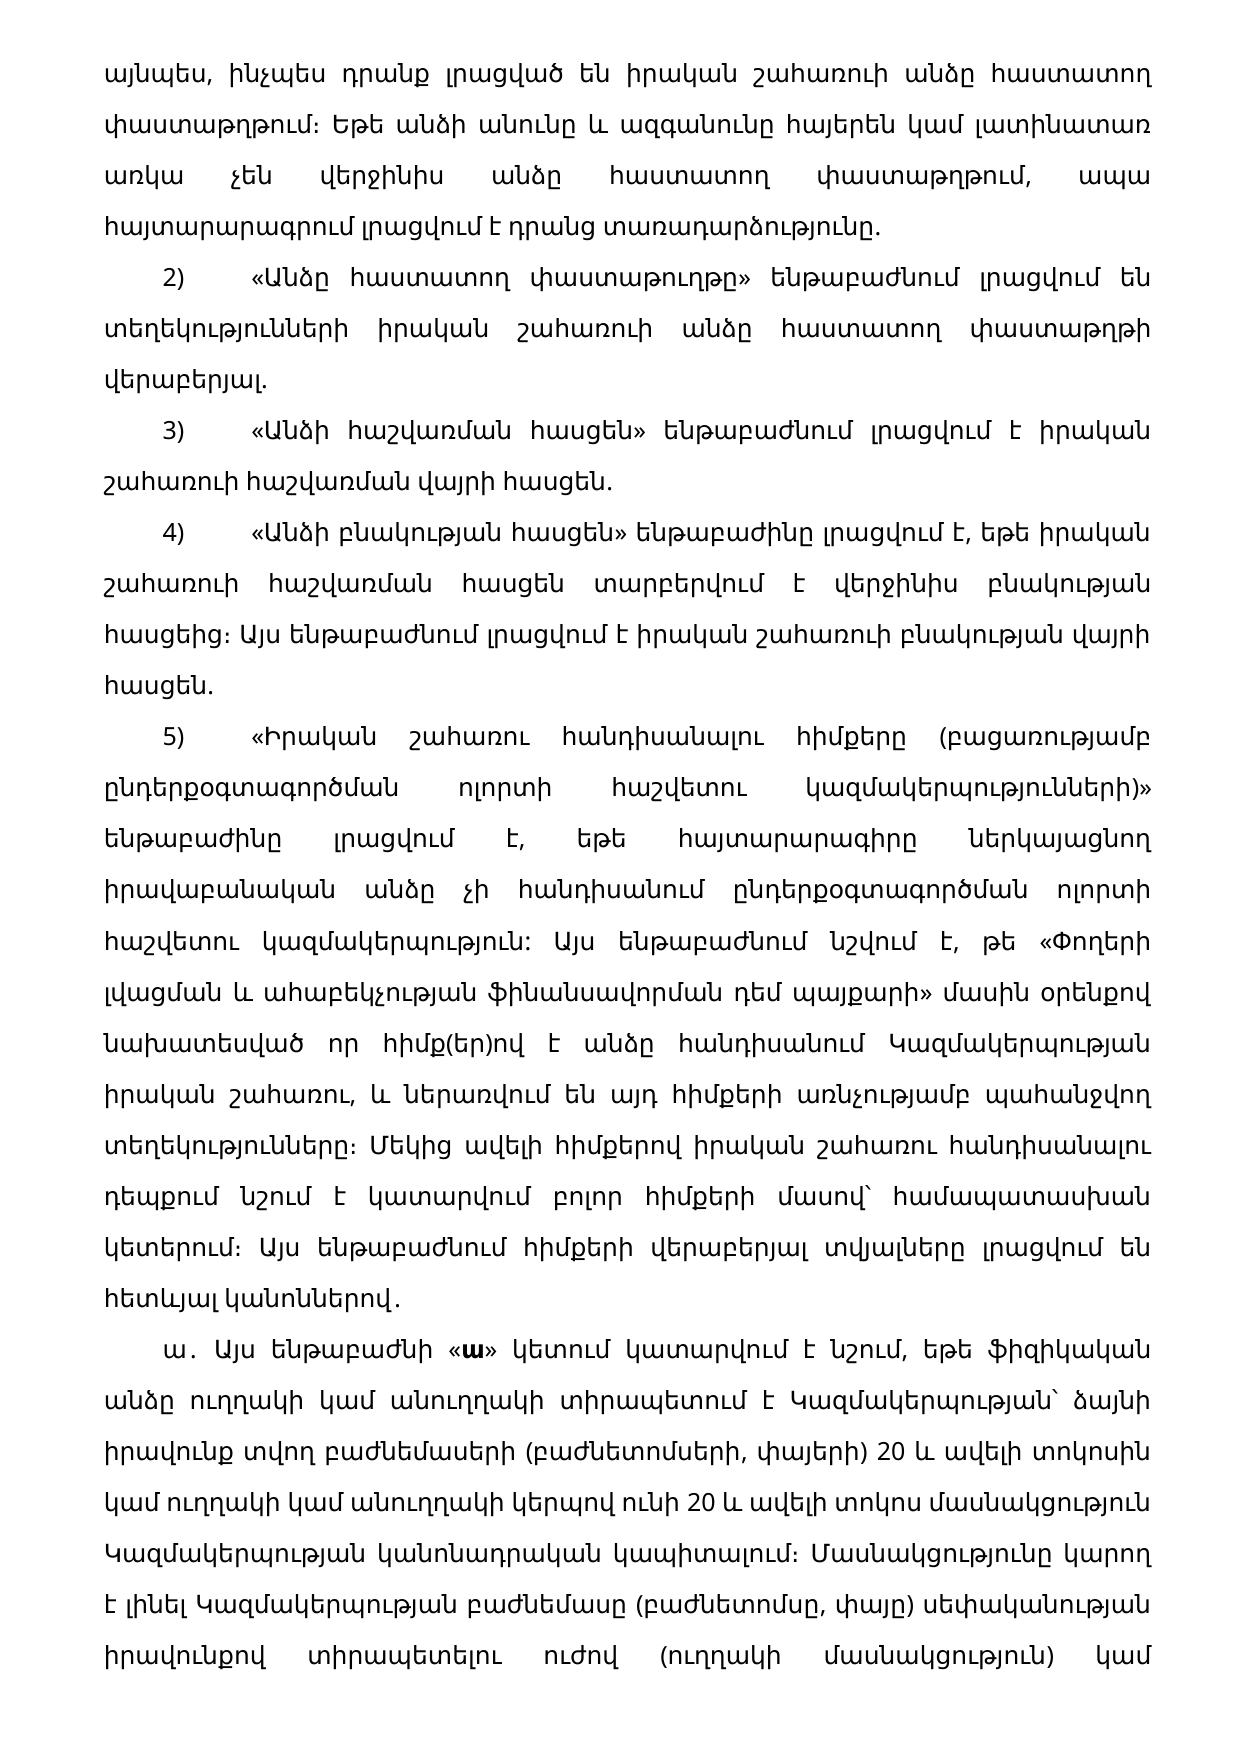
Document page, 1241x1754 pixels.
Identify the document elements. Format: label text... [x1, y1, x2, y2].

list «Իրական շահառու հանդիսանալու հիմքերը (բացառությամբ ընդերքօգտագործման ոլորտի հաշվետու կազմակերպությունների)» ենթաբաժինը լրացվում է, եթե հայտարարագիրը ներկայացնող իրավաբանական անձը չի հանդիսանում ընդերքօգտագործման ոլորտի հաշվետու կազմակերպություն: Այս ենթաբաժնում նշվում է, թե «Փողերի լվացման և ահաբեկչության ֆինանսավորման դեմ պայքարի» մասին օրենքով նախատեսված որ հիմք(եր)ով է անձը հանդիսանում Կազմակերպության իրական շահառու, և ներառվում են այդ հիմքերի առնչությամբ պահանջվող տեղեկությունները։ Մեկից ավելի հիմքերով իրական շահառու հանդիսանալու դեպքում նշում է կատարվում բոլոր հիմքերի մասով՝ համապատասխան կետերում։ Այս ենթաբաժնում հիմքերի վերաբերյալ տվյալները լրացվում են հետևյալ կանոններով․ [103, 719, 1152, 1314]
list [103, 56, 1152, 243]
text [103, 1332, 1152, 1672]
list «Անձի բնակության հասցեն» ենթաբաժինը լրացվում է, եթե իրական շահառուի հաշվառման հասցեն տարբերվում է վերջինիս բնակության հասցեից։ Այս ենթաբաժնում լրացվում է իրական շահառուի բնակության վայրի հասցեն. [103, 515, 1152, 702]
list «Անձի հաշվառման հասցեն» ենթաբաժնում լրացվում է իրական շահառուի հաշվառման վայրի հասցեն. [103, 413, 1152, 498]
list «Անձը հաստատող փաստաթուղթը» ենթաբաժնում լրացվում են տեղեկությունների իրական շահառուի անձը հաստատող փաստաթղթի վերաբերյալ. [103, 260, 1152, 396]
